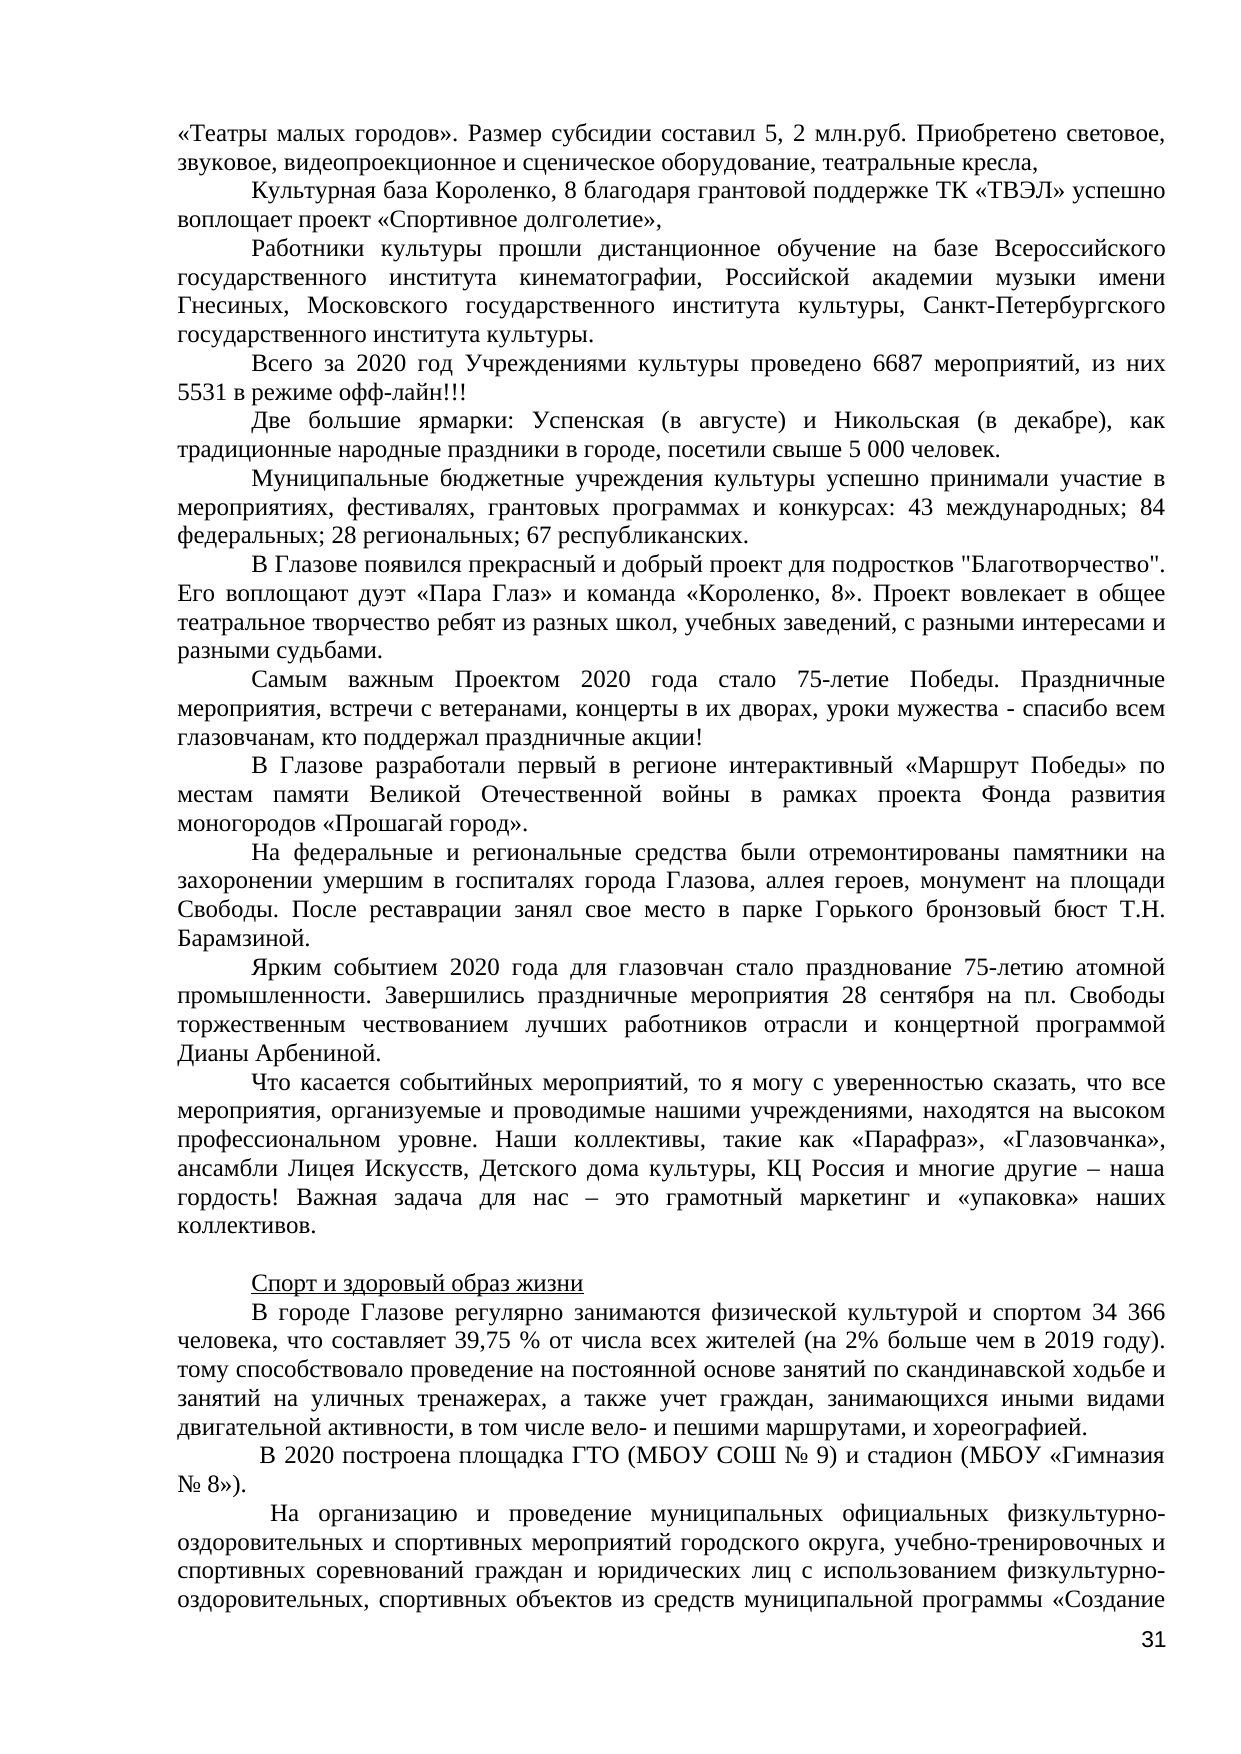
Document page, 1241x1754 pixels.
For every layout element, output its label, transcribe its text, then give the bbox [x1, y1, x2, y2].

subtitle В городе Глазове регулярно занимаются физической культурой и спортом 34 366 человека, что составляет 39,75 % от числа всех жителей (на 2% больше чем в 2019 году). тому способствовало проведение на постоянной основе занятий по скандинавской ходьбе и занятий на уличных тренажерах, а также учет граждан, занимающихся иными видами двигательной активности, в том числе вело- и пешими маршрутами, и хореографией. [177, 1297, 1166, 1441]
text В Глазове появился прекрасный и добрый проект для подростков "Благотворчество". Его воплощают дуэт «Пара Глаз» и команда «Короленко, 8». Проект вовлекает в общее театральное творчество ребят из разных школ, учебных заведений, с разными интересами и разными судьбами. [177, 549, 1166, 664]
text В Глазове разработали первый в регионе интерактивный «Маршрут Победы» по местам памяти Великой Отечественной войны в рамках проекта Фонда развития моногородов «Прошагай город». [177, 751, 1166, 837]
text Муниципальные бюджетные учреждения культуры успешно принимали участие в мероприятиях, фестивалях, грантовых программах и конкурсах: 43 международных; 84 федеральных; 28 региональных; 67 республиканских. [177, 463, 1166, 549]
subtitle Спорт и здоровый образ жизни [177, 1268, 1166, 1297]
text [177, 118, 1166, 176]
text Две большие ярмарки: Успенская (в августе) и Никольская (в декабре), как традиционные народные праздники в городе, посетили свыше 5 000 человек. [177, 406, 1166, 463]
text На федеральные и региональные средства были отремонтированы памятники на захоронении умершим в госпиталях города Глазова, аллея героев, монумент на площади Свободы. После реставрации занял свое место в парке Горького бронзовый бюст Т.Н. Барамзиной. [177, 837, 1166, 952]
text Культурная база Короленко, 8 благодаря грантовой поддержке ТК «ТВЭЛ» успешно воплощает проект «Спортивное долголетие», [177, 176, 1166, 233]
text Работники культуры прошли дистанционное обучение на базе Всероссийского государственного института кинематографии, Российской академии музыки имени Гнесиных, Московского государственного института культуры, Санкт-Петербургского государственного института культуры. [177, 233, 1166, 348]
text Ярким событием 2020 года для глазовчан стало празднование 75-летию атомной промышленности. Завершились праздничные мероприятия 28 сентября на пл. Свободы торжественным чествованием лучших работников отрасли и концертной программой Дианы Арбениной. [177, 952, 1166, 1067]
subtitle В 2020 построена площадка ГТО (МБОУ СОШ № 9) и стадион (МБОУ «Гимназия № 8»). [177, 1441, 1166, 1498]
subtitle Что касается событийных мероприятий, то я могу с уверенностью сказать, что все мероприятия, организуемые и проводимые нашими учреждениями, находятся на высоком профессиональном уровне. Наши коллективы, такие как «Парафраз», «Глазовчанка», ансамбли Лицея Искусств, Детского дома культуры, КЦ Россия и многие другие – наша гордость! Важная задача для нас – это грамотный маркетинг и «упаковка» наших коллективов. [177, 1067, 1166, 1239]
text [177, 1498, 1166, 1613]
text Самым важным Проектом 2020 года стало 75-летие Победы. Праздничные мероприятия, встречи с ветеранами, концерты в их дворах, уроки мужества - спасибо всем глазовчанам, кто поддержал праздничные акции! [177, 664, 1166, 751]
text Всего за 2020 год Учреждениями культуры проведено 6687 мероприятий, из них 5531 в режиме офф-лайн!!! [177, 348, 1166, 406]
